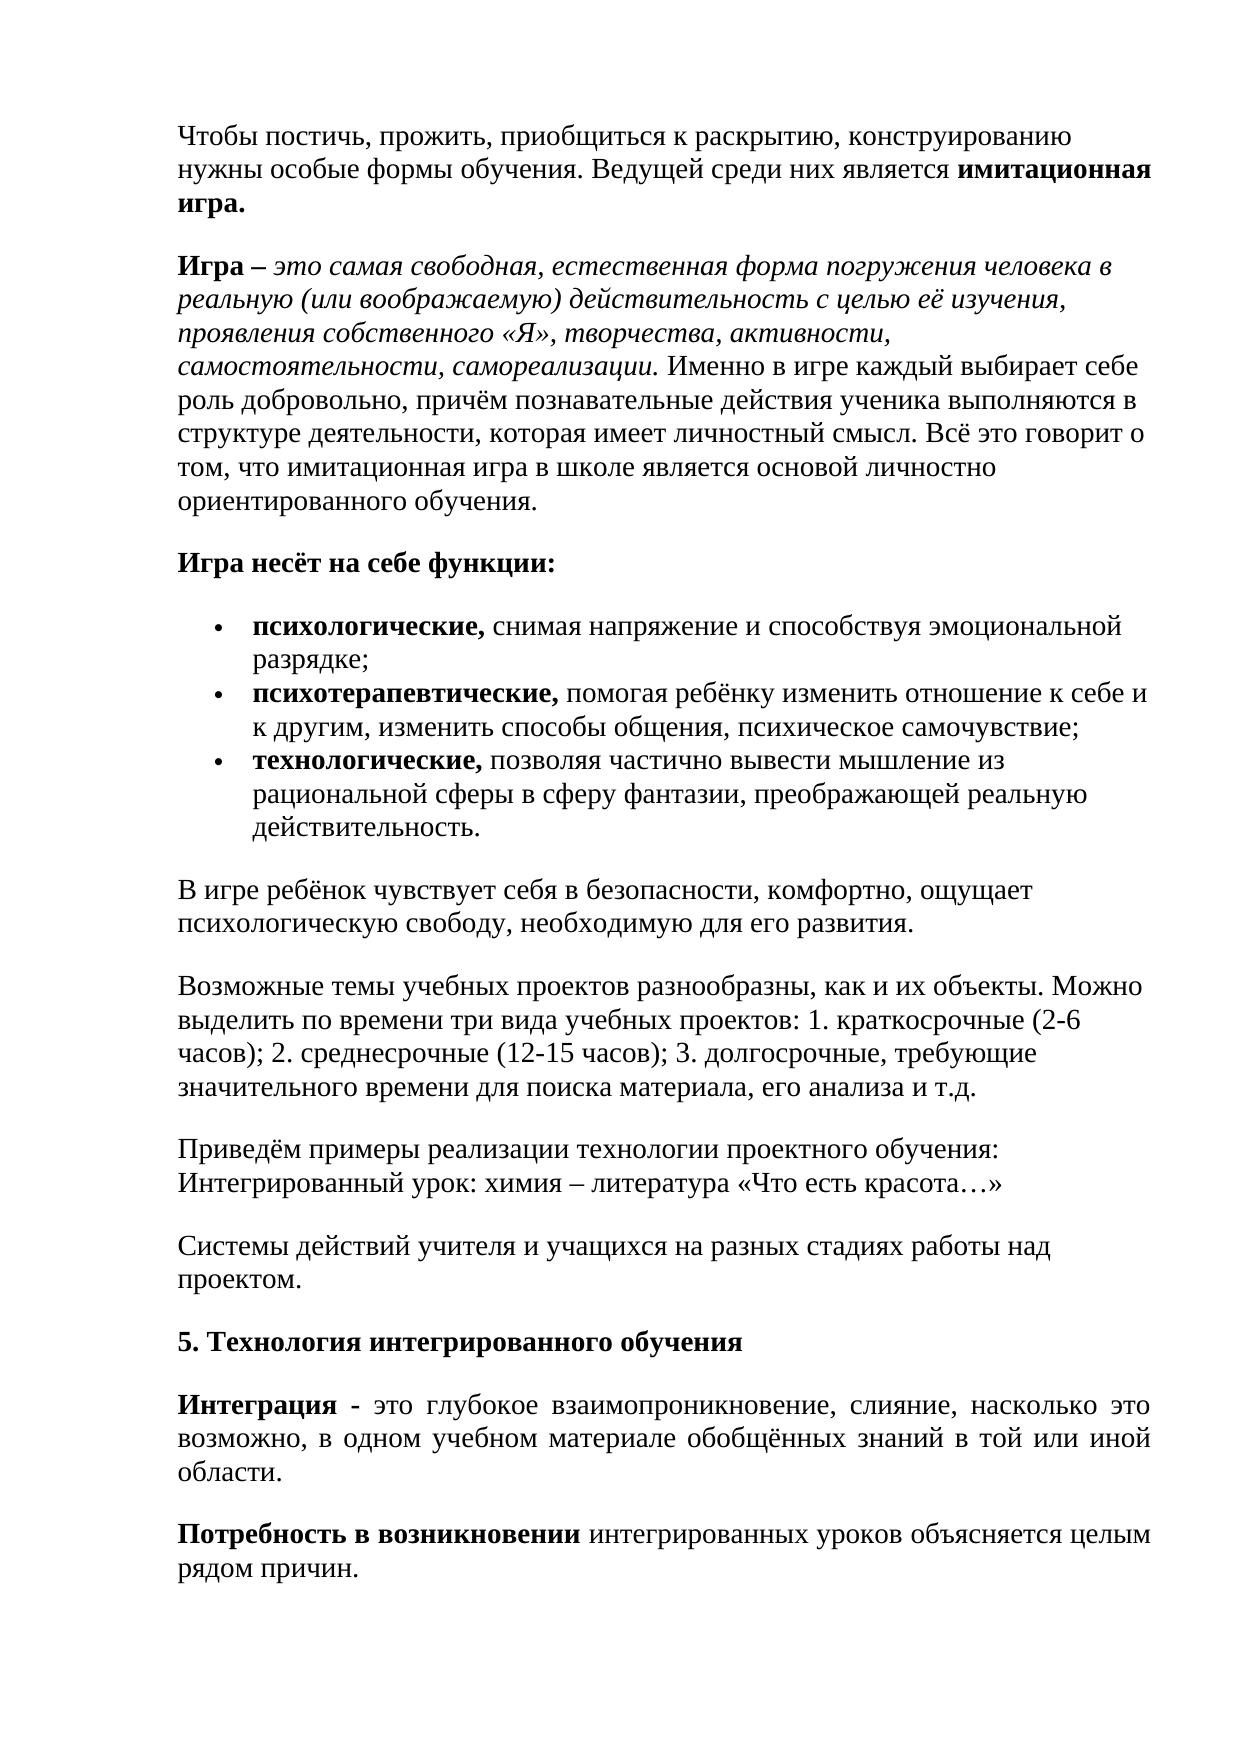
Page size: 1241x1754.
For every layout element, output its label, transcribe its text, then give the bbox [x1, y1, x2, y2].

text Интеграция - это глубокое взаимопроникновение, слияние, насколько это возможно, в одном учебном материале обобщённых знаний в той или иной области. [177, 1387, 1152, 1487]
text Игра – это самая свободная, естественная форма погружения человека в реальную (или воображаемую) действительность с целью её изучения, проявления собственного «Я», творчества, активности, самостоятельности, самореализации. Именно в игре каждый выбирает себе роль добровольно, причём познавательные действия ученика выполняются в структуре деятельности, которая имеет личностный смысл. Всё это говорит о том, что имитационная игра в школе является основой личностно ориентированного обучения. [177, 248, 1152, 516]
text Потребность в возникновении интегрированных уроков объясняется целым рядом причин. [177, 1517, 1152, 1584]
list психологические, снимая напряжение и способствуя эмоциональной разрядке; [215, 608, 1152, 675]
text Системы действий учителя и учащихся на разных стадиях работы над проектом. [177, 1228, 1152, 1295]
text Игра несёт на себе функции: [177, 545, 1152, 579]
list технологические, позволяя частично вывести мышление из рациональной сферы в сферу фантазии, преображающей реальную действительность. [215, 742, 1152, 843]
text Возможные темы учебных проектов разнообразны, как и их объекты. Можно выделить по времени три вида учебных проектов: 1. краткосрочные (2-6 часов); 2. среднесрочные (12-15 часов); 3. долгосрочные, требующие значительного времени для поиска материала, его анализа и т.д. [177, 968, 1152, 1102]
text Приведём примеры реализации технологии проектного обучения: Интегрированный урок: химия – литература «Что есть красота…» [177, 1132, 1152, 1199]
list психотерапевтические, помогая ребёнку изменить отношение к себе и к другим, изменить способы общения, психическое самочувствие; [215, 675, 1152, 742]
text В игре ребёнок чувствует себя в безопасности, комфортно, ощущает психологическую свободу, необходимую для его развития. [177, 872, 1152, 939]
text 5. Технология интегрированного обучения [177, 1324, 1152, 1358]
text Чтобы постичь, прожить, приобщиться к раскрытию, конструированию нужны особые формы обучения. Ведущей среди них является имитационная игра. [177, 118, 1152, 219]
